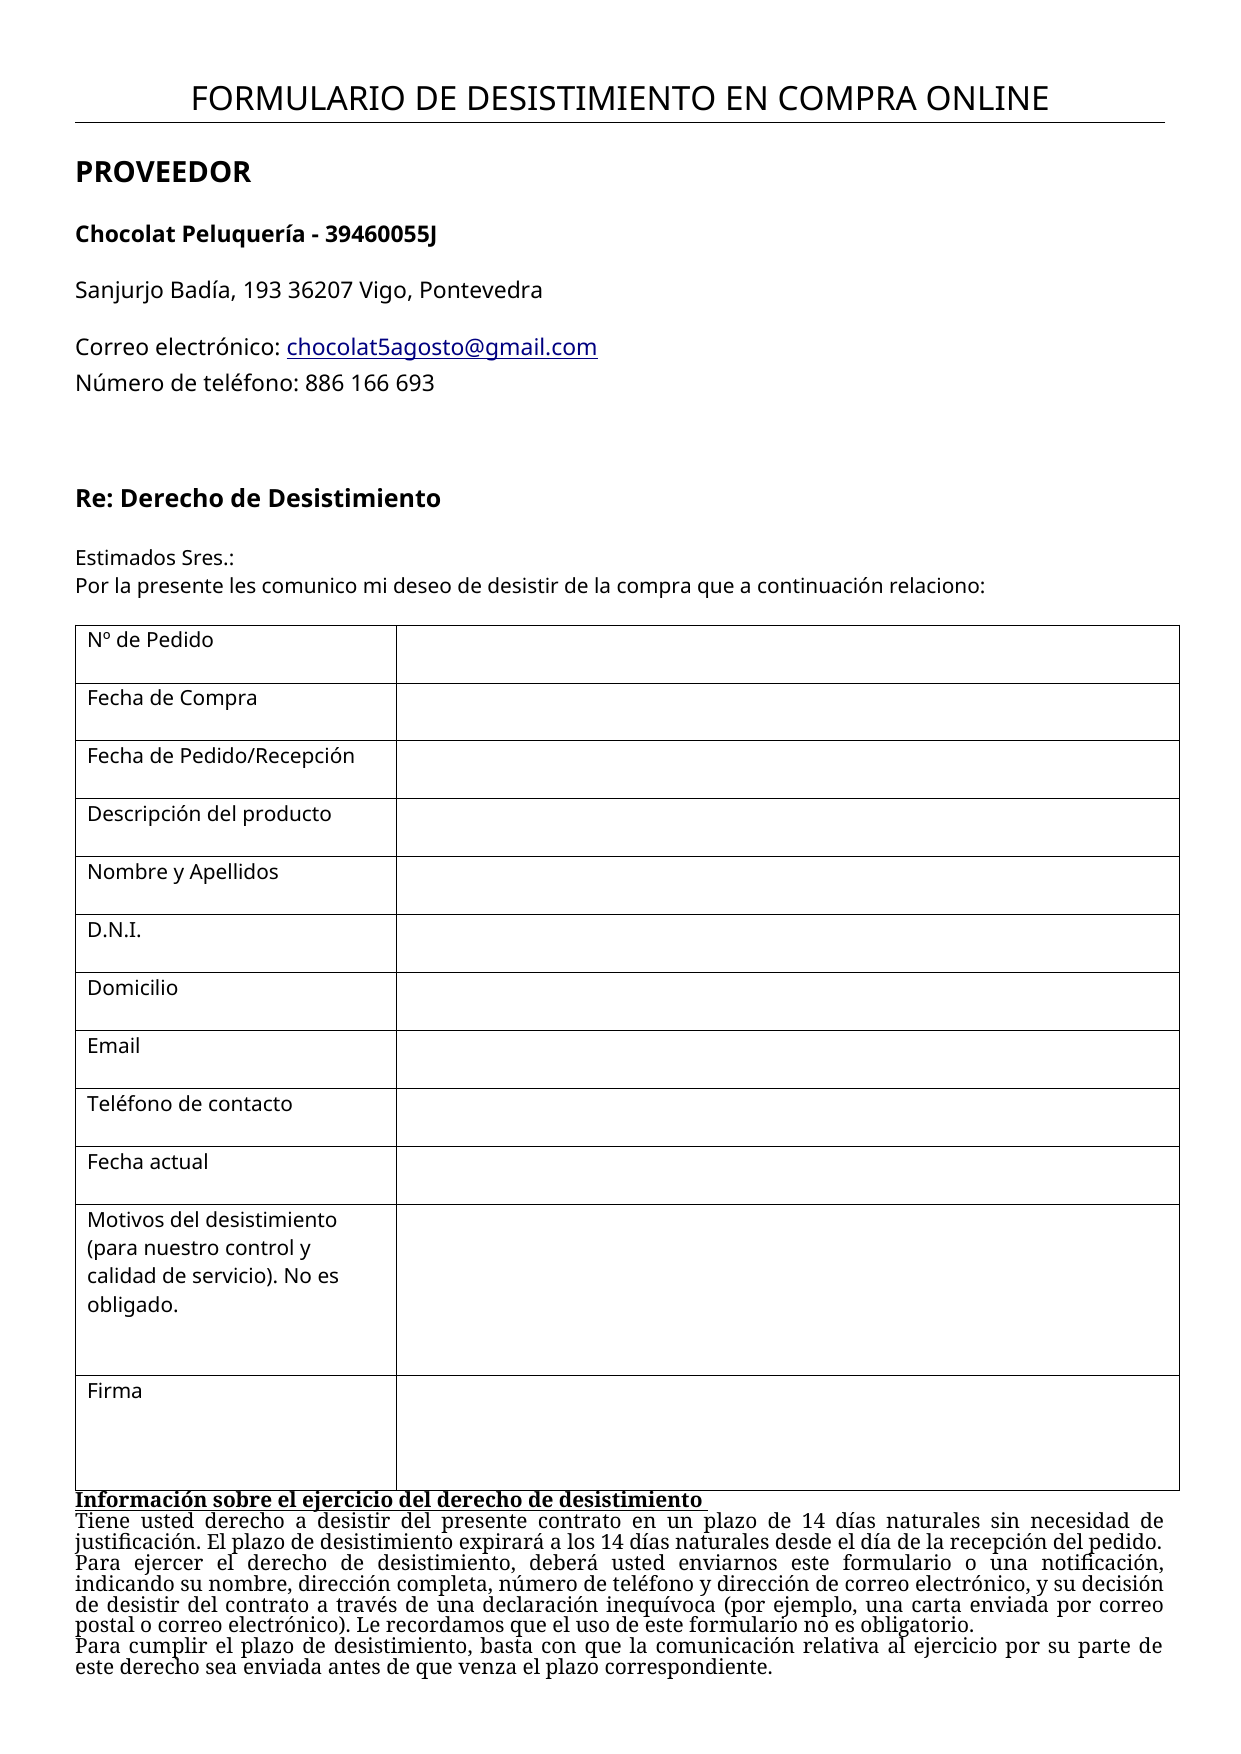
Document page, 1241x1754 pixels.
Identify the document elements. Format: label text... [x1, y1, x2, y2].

table_cell [397, 1376, 1179, 1490]
text Por la presente les comunico mi deseo de desistir de la compra que a continuación relaciono: [75, 571, 1165, 599]
table_cell [397, 684, 1179, 740]
table_cell Domicilio [76, 973, 396, 1030]
table_cell Teléfono de contacto [76, 1089, 396, 1146]
table_cell Descripción del producto [76, 799, 396, 856]
table_cell [397, 1089, 1179, 1146]
table_cell Firma [76, 1376, 396, 1490]
table_cell Nombre y Apellidos [76, 857, 396, 914]
table_cell D.N.I. [76, 915, 396, 972]
text Tiene usted derecho a desistir del presente contrato en un plazo de 14 días naturales sin necesidad de justificación. El plazo de desistimiento expirará a los 14 días naturales desde el día de la recepción del pedido. [75, 1512, 1165, 1554]
table_cell Motivos del desistimiento (para nuestro control y calidad de servicio). No es obligado. [76, 1205, 396, 1375]
table_cell [397, 741, 1179, 798]
table_cell [397, 973, 1179, 1030]
table_cell Fecha de Pedido/Recepción [76, 741, 396, 798]
text Estimados Sres.: [75, 543, 1165, 571]
table_cell Fecha de Compra [76, 684, 396, 740]
table_cell [397, 1147, 1179, 1204]
text Correo electrónico: chocolat5agosto@gmail.com Número de teléfono: 886 166 693 [75, 331, 1165, 398]
table_header Nº de Pedido [76, 626, 396, 682]
table_cell [397, 915, 1179, 972]
text Información sobre el ejercicio del derecho de desistimiento [75, 1491, 1165, 1512]
table_cell Email [76, 1031, 396, 1088]
text FORMULARIO DE DESISTIMIENTO EN COMPRA ONLINE [75, 75, 1165, 122]
text Sanjurjo Badía, 193 36207 Vigo, Pontevedra [75, 274, 1165, 306]
table_cell [397, 1031, 1179, 1088]
text PROVEEDOR [75, 151, 1165, 191]
table_cell Fecha actual [76, 1147, 396, 1204]
table_cell [397, 857, 1179, 914]
table_cell [397, 799, 1179, 856]
text Re: Derecho de Desistimiento [75, 481, 1165, 515]
table_header [397, 626, 1179, 682]
text Para cumplir el plazo de desistimiento, basta con que la comunicación relativa al ejercicio por su parte de este derecho sea enviada antes de que venza el plazo correspondiente. [75, 1637, 1165, 1679]
table_cell [397, 1205, 1179, 1375]
text Chocolat Peluquería - 39460055J [75, 218, 1165, 249]
text Para ejercer el derecho de desistimiento, deberá usted enviarnos este formulario o una notificación, indicando su nombre, dirección completa, número de teléfono y dirección de correo electrónico, y su decisión de desistir del contrato a través de una declaración inequívoca (por ejemplo, una carta enviada por correo postal o correo electrónico). Le recordamos que el uso de este formulario no es obligatorio. [75, 1554, 1165, 1637]
